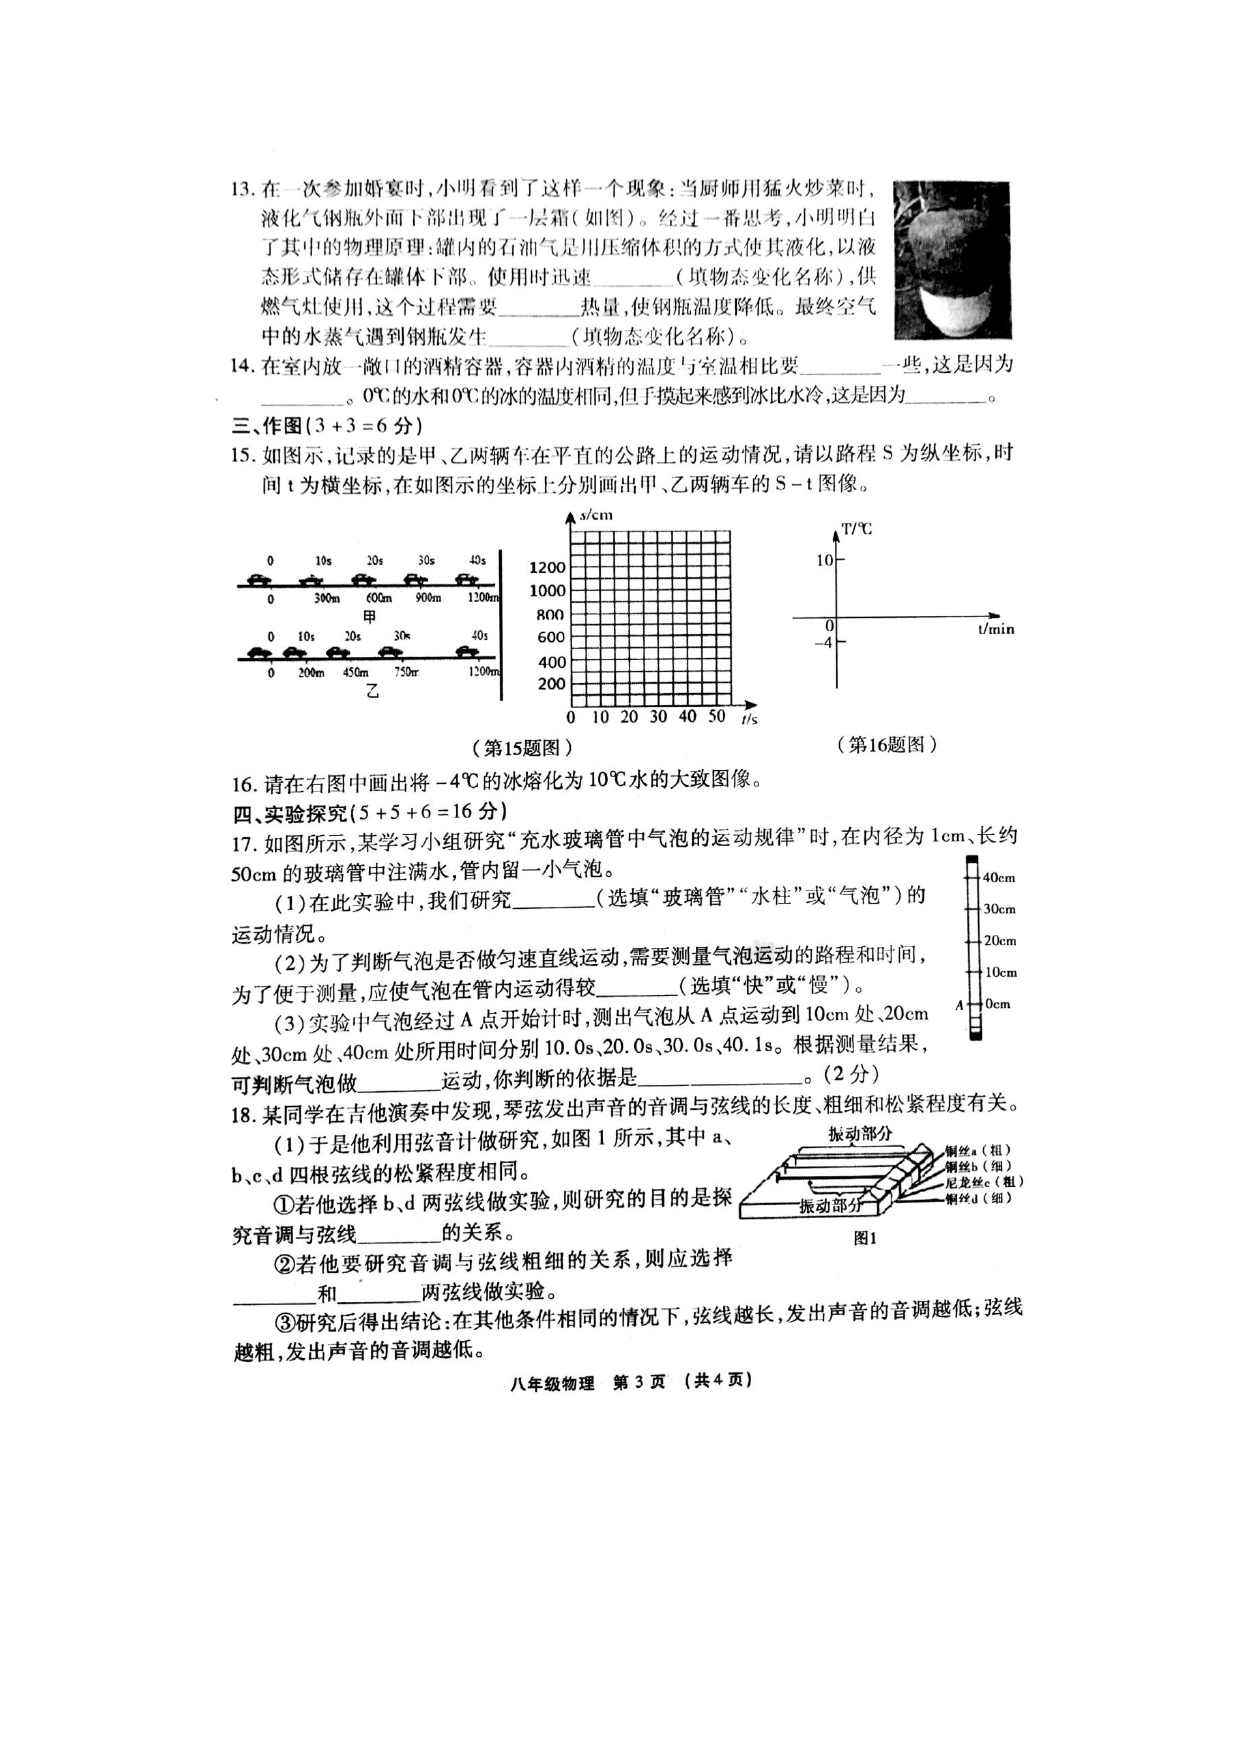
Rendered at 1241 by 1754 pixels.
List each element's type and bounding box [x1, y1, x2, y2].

picture [187, 150, 1053, 1401]
